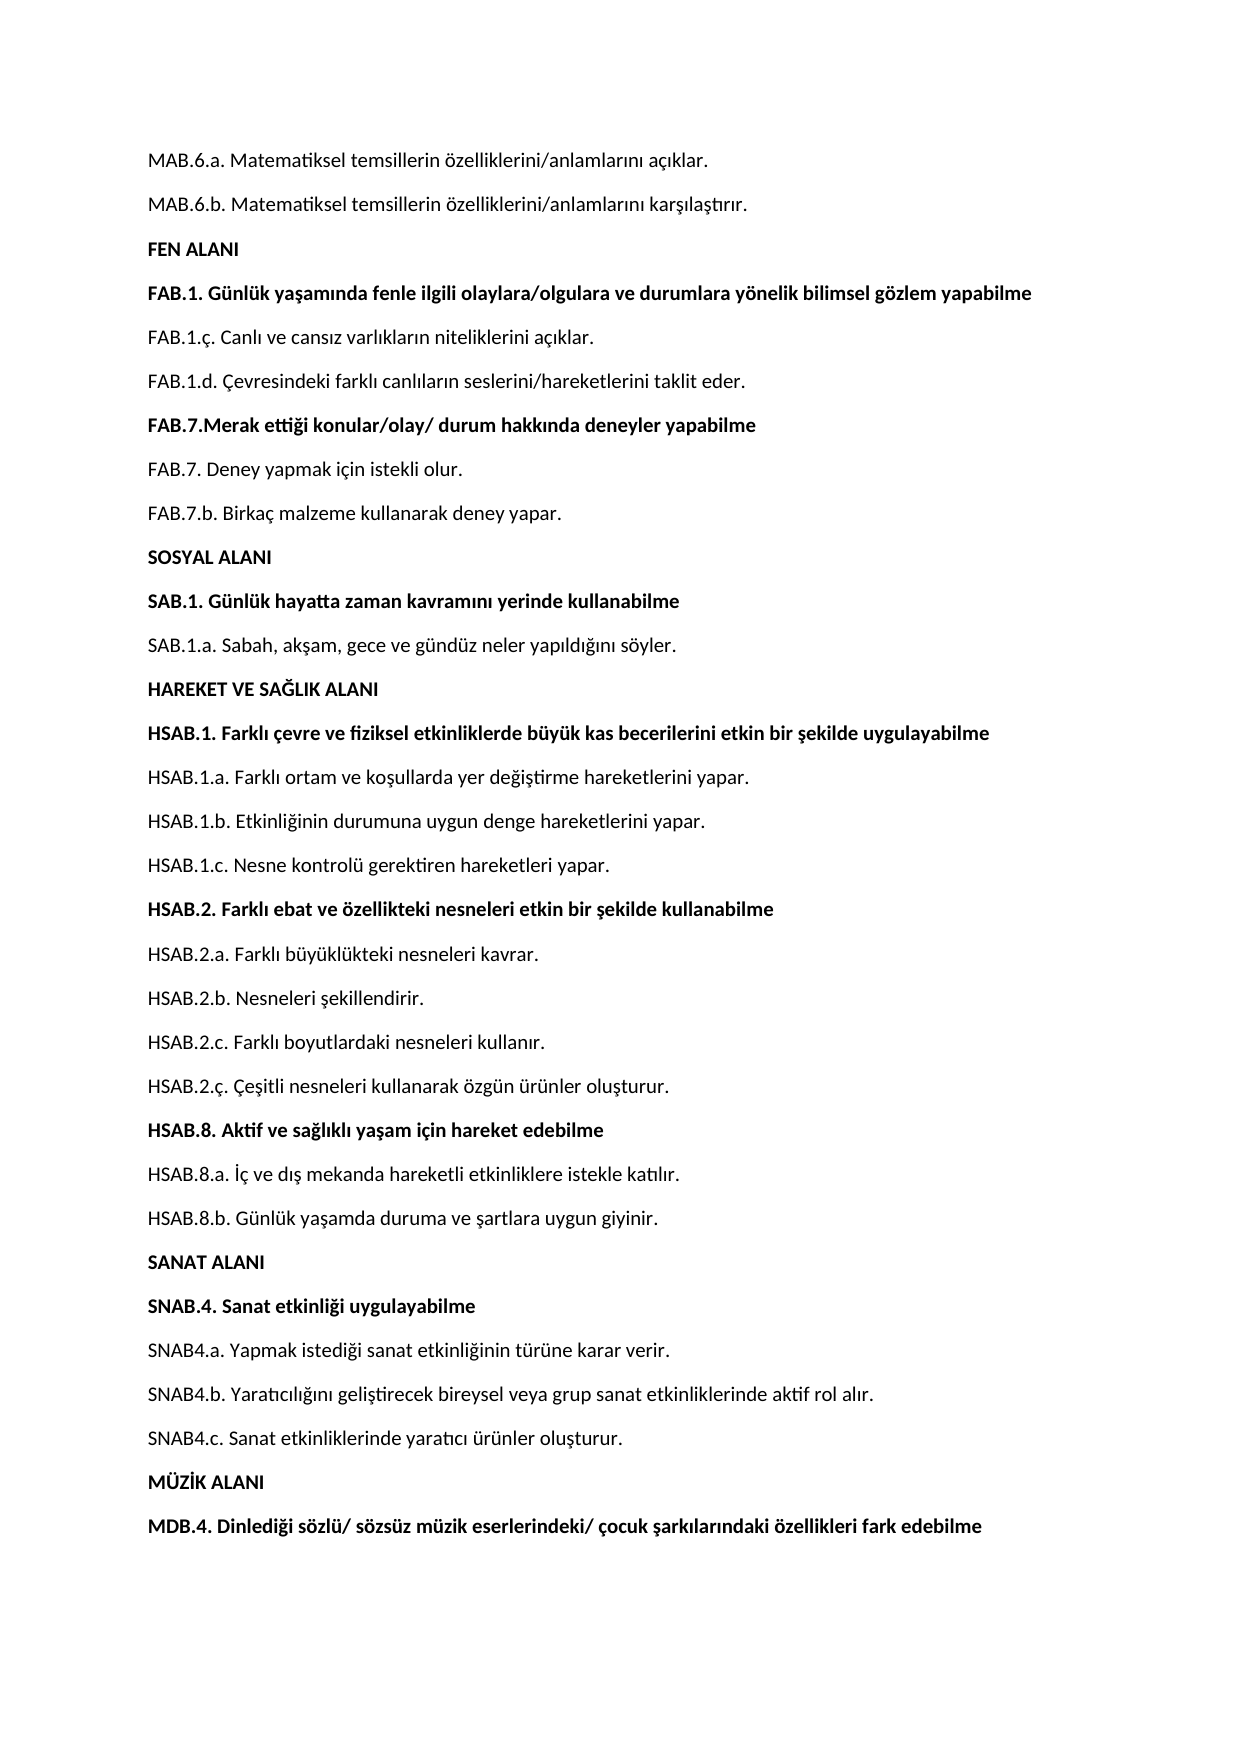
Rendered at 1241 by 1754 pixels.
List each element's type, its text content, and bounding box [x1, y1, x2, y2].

text HSAB.2.a. Farklı büyüklükteki nesneleri kavrar. [148, 941, 1093, 966]
text SANAT ALANI [148, 1249, 1093, 1274]
text FEN ALANI [148, 236, 1093, 261]
text MAB.6.a. Matematiksel temsillerin özelliklerini/anlamlarını açıklar. [148, 148, 1093, 173]
text FAB.1. Günlük yaşamında fenle ilgili olaylara/olgulara ve durumlara yönelik bilimsel gözlem yapabilme [148, 280, 1093, 305]
text HSAB.8.b. Günlük yaşamda duruma ve şartlara uygun giyinir. [148, 1205, 1093, 1231]
text SNAB4.c. Sanat etkinliklerinde yaratıcı ürünler oluşturur. [148, 1425, 1093, 1451]
text HSAB.2.ç. Çeşitli nesneleri kullanarak özgün ürünler oluşturur. [148, 1073, 1093, 1098]
text SNAB.4. Sanat etkinliği uygulayabilme [148, 1293, 1093, 1319]
text HSAB.1. Farklı çevre ve fiziksel etkinliklerde büyük kas becerilerini etkin bir şekilde uygulayabilme [148, 720, 1093, 746]
text HSAB.1.b. Etkinliğinin durumuna uygun denge hareketlerini yapar. [148, 808, 1093, 834]
text SNAB4.b. Yaratıcılığını geliştirecek bireysel veya grup sanat etkinliklerinde aktif rol alır. [148, 1381, 1093, 1407]
text SAB.1. Günlük hayatta zaman kavramını yerinde kullanabilme [148, 588, 1093, 614]
text FAB.1.ç. Canlı ve cansız varlıkların niteliklerini açıklar. [148, 324, 1093, 349]
text HSAB.2.b. Nesneleri şekillendirir. [148, 985, 1093, 1010]
text FAB.1.d. Çevresindeki farklı canlıların seslerini/hareketlerini taklit eder. [148, 368, 1093, 393]
text HSAB.1.c. Nesne kontrolü gerektiren hareketleri yapar. [148, 853, 1093, 878]
text MAB.6.b. Matematiksel temsillerin özelliklerini/anlamlarını karşılaştırır. [148, 192, 1093, 217]
text SAB.1.a. Sabah, akşam, gece ve gündüz neler yapıldığını söyler. [148, 632, 1093, 658]
text HSAB.1.a. Farklı ortam ve koşullarda yer değiştirme hareketlerini yapar. [148, 764, 1093, 790]
text FAB.7.b. Birkaç malzeme kullanarak deney yapar. [148, 500, 1093, 526]
text HSAB.8. Aktif ve sağlıklı yaşam için hareket edebilme [148, 1117, 1093, 1142]
text MDB.4. Dinlediği sözlü/ sözsüz müzik eserlerindeki/ çocuk şarkılarındaki özellikleri fark edebilme [148, 1513, 1093, 1539]
text MÜZİK ALANI [148, 1469, 1093, 1495]
text SOSYAL ALANI [148, 544, 1093, 569]
text HSAB.2.c. Farklı boyutlardaki nesneleri kullanır. [148, 1029, 1093, 1054]
text HSAB.8.a. İç ve dış mekanda hareketli etkinliklere istekle katılır. [148, 1161, 1093, 1186]
text FAB.7. Deney yapmak için istekli olur. [148, 456, 1093, 481]
text HAREKET VE SAĞLIK ALANI [148, 676, 1093, 702]
text HSAB.2. Farklı ebat ve özellikteki nesneleri etkin bir şekilde kullanabilme [148, 897, 1093, 922]
text SNAB4.a. Yapmak istediği sanat etkinliğinin türüne karar verir. [148, 1337, 1093, 1363]
text FAB.7.Merak ettiği konular/olay/ durum hakkında deneyler yapabilme [148, 412, 1093, 437]
